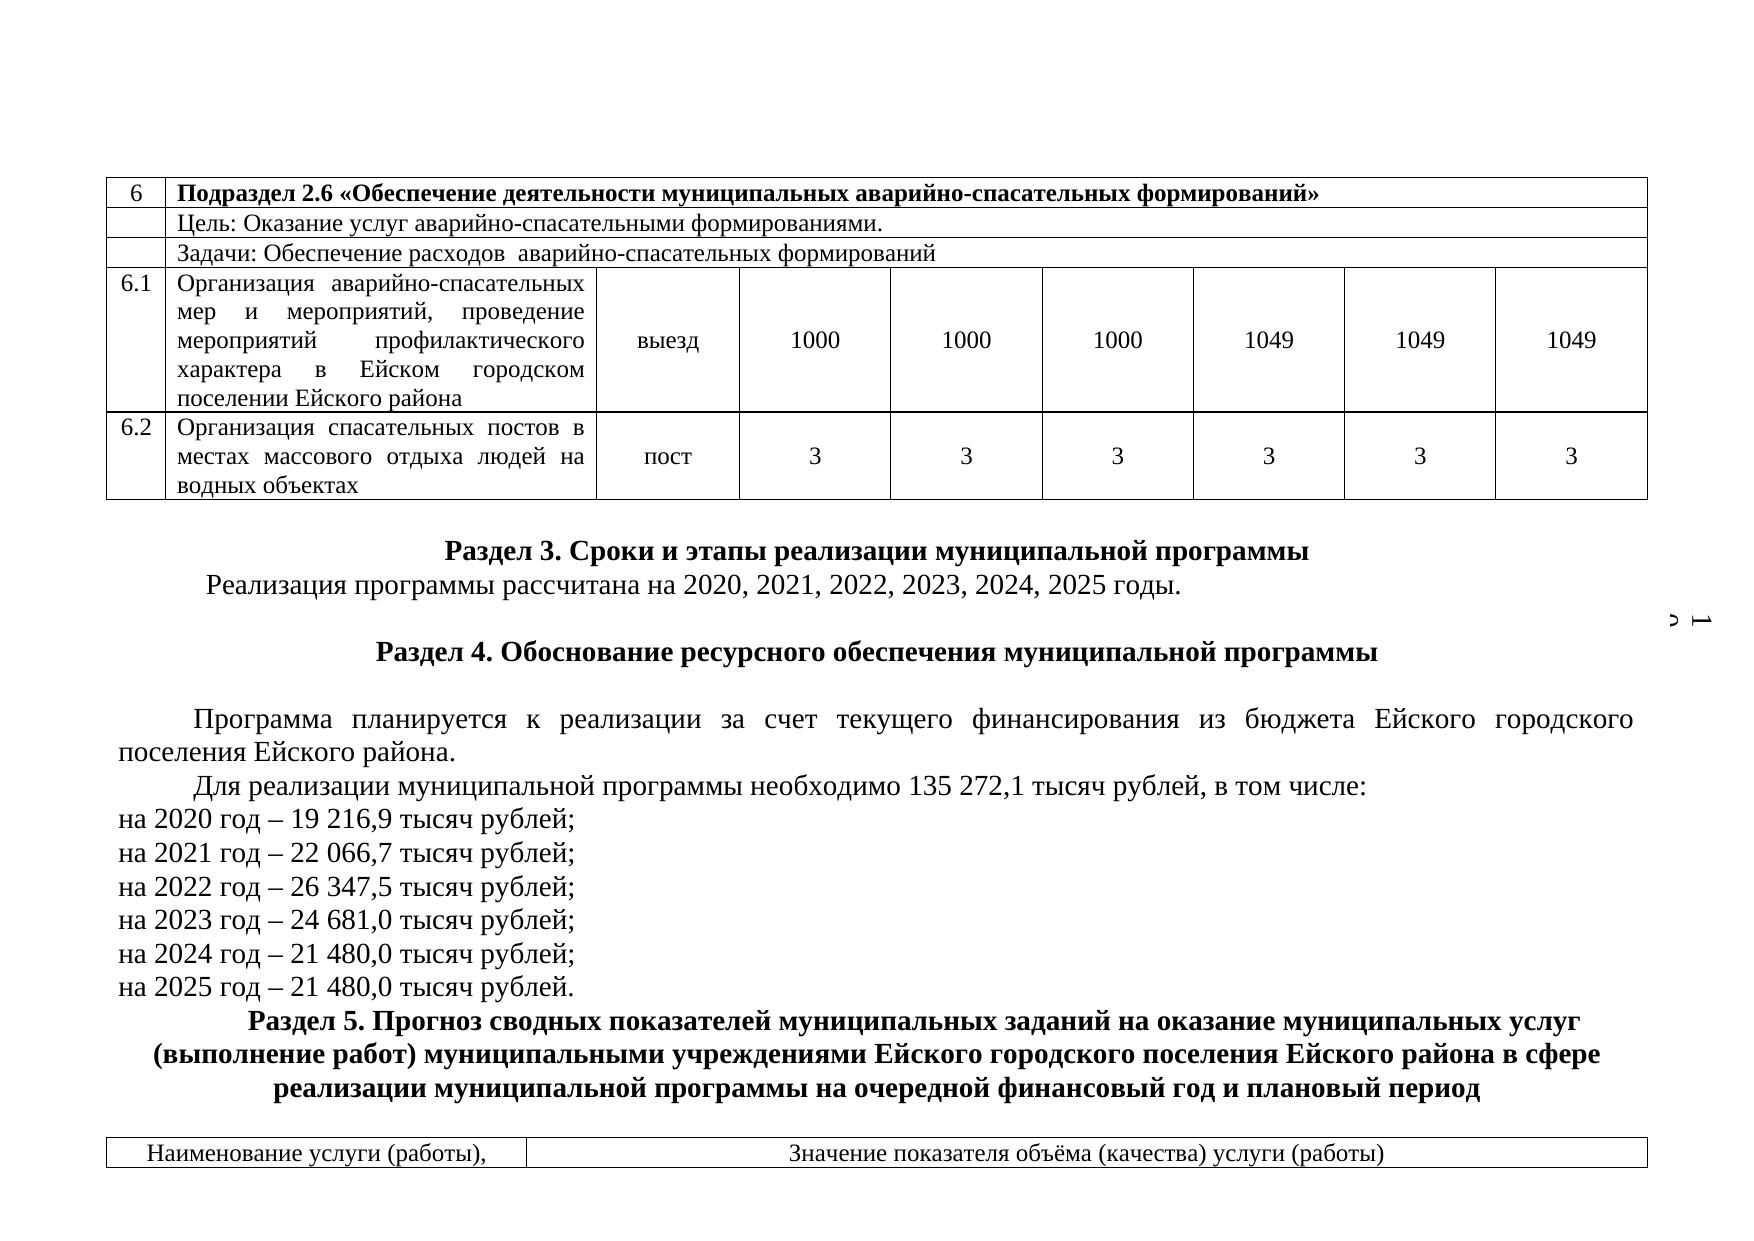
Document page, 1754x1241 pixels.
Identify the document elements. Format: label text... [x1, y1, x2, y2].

table_cell 3 [1345, 413, 1495, 499]
text Для реализации муниципальной программы необходимо 135 272,1 тысяч рублей, в том числе: [118, 768, 1636, 802]
table_cell 1049 [1194, 268, 1344, 411]
table_cell 6.1 [107, 268, 165, 411]
table_cell 3 [1194, 413, 1344, 499]
table_cell [107, 208, 165, 237]
table_cell 3 [891, 413, 1042, 499]
table_cell 3 [1496, 413, 1647, 499]
text на 2024 год – 21 480,0 тысяч рублей; [118, 936, 1636, 969]
text Раздел 3. Сроки и этапы реализации муниципальной программы [118, 533, 1636, 567]
table_cell выезд [597, 268, 739, 411]
table_cell 3 [740, 413, 890, 499]
table_cell Организация спасательных постов в местах массового отдыха людей на водных объектах [166, 413, 596, 499]
table_cell 1000 [891, 268, 1042, 411]
table_cell 1049 [1496, 268, 1647, 411]
table_cell пост [597, 413, 739, 499]
text Реализация программы рассчитана на 2020, 2021, 2022, 2023, 2024, 2025 годы. [118, 567, 1636, 600]
table_cell Задачи: Обеспечение расходов аварийно-спасательных формирований [166, 238, 1647, 267]
text Раздел 5. Прогноз сводных показателей муниципальных заданий на оказание муниципальных услуг (выполнение работ) муниципальными учреждениями Ейского городского поселения Ейского района в сфере реализации муниципальной программы на очередной финансовый год и плановый период [118, 1003, 1636, 1103]
text Программа планируется к реализации за счет текущего финансирования из бюджета Ейского городского поселения Ейского района. [118, 701, 1636, 768]
table_cell Цель: Оказание услуг аварийно-спасательными формированиями. [166, 208, 1647, 237]
table_cell Подраздел 2.6 «Обеспечение деятельности муниципальных аварийно-спасательных формирований» [166, 178, 1647, 207]
text на 2022 год – 26 347,5 тысяч рублей; [118, 869, 1636, 902]
text на 2020 год – 19 216,9 тысяч рублей; [118, 802, 1636, 835]
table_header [107, 1138, 526, 1167]
table_cell Организация аварийно-спасательных мер и мероприятий, проведение мероприятий профилактического характера в Ейском городском поселении Ейского района [166, 268, 596, 411]
table_cell 6.2 [107, 413, 165, 499]
table_cell 3 [1043, 413, 1193, 499]
table_cell 1049 [1345, 268, 1495, 411]
text на 2025 год – 21 480,0 тысяч рублей. [118, 969, 1636, 1003]
table_cell 1000 [1043, 268, 1193, 411]
table_cell [107, 238, 165, 267]
table_cell 6 [107, 178, 165, 207]
table_cell 1000 [740, 268, 890, 411]
text на 2021 год – 22 066,7 тысяч рублей; [118, 835, 1636, 869]
table_header Значение показателя объёма (качества) услуги (работы) [527, 1138, 1647, 1167]
text Раздел 4. Обоснование ресурсного обеспечения муниципальной программы [118, 634, 1636, 667]
text на 2023 год – 24 681,0 тысяч рублей; [118, 902, 1636, 936]
